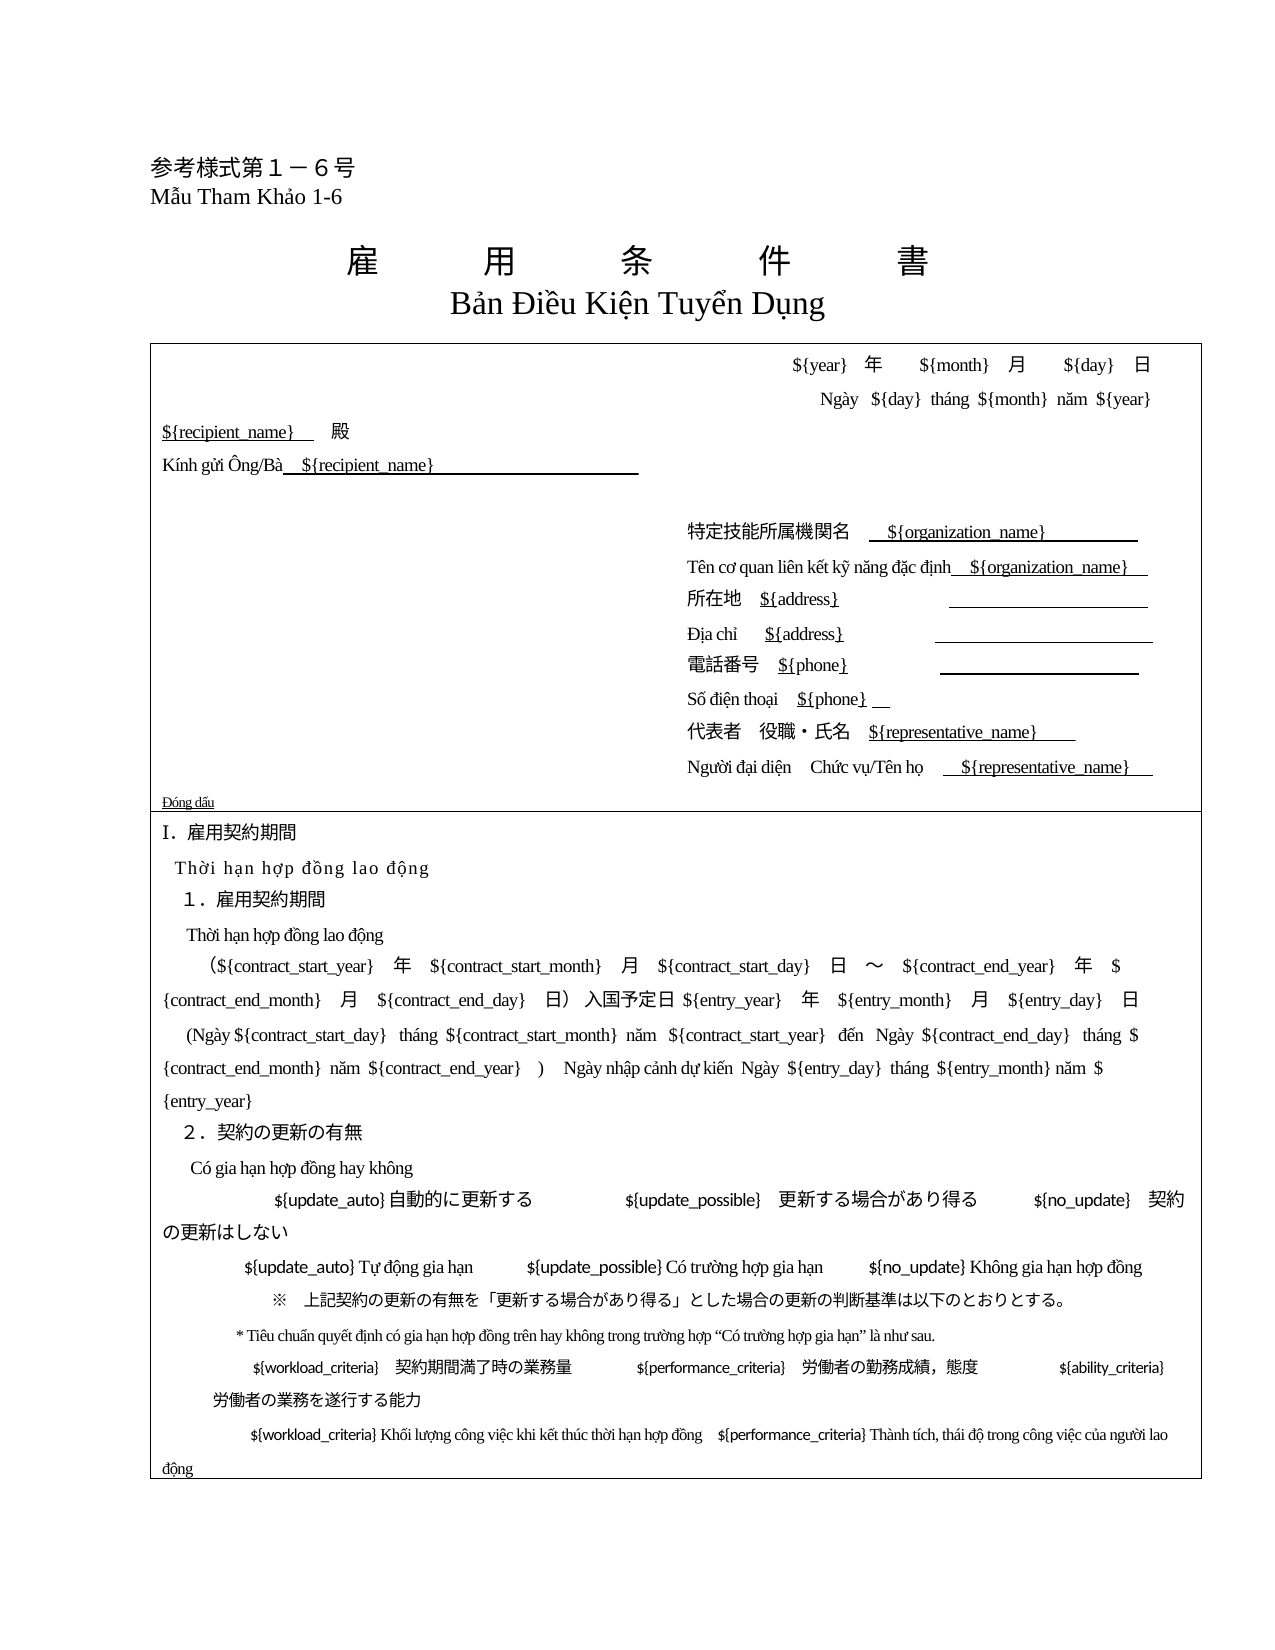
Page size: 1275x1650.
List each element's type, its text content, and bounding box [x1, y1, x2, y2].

text 雇用条件書 Bản Điều Kiện Tuyển Dụng [150, 235, 1125, 321]
text 参考様式第１－６号 [150, 150, 1125, 183]
table_header ${year} 年 ${month} 月 ${day} 日 Ngày ${day} tháng ${month} năm ${year} ${recipient_name} 殿 Kính gửi Ông/Bà ${recipient_name} 特定技能所属機関名 ${organization_name} Tên cơ quan liên kết kỹ năng đặc định ${organization_name} 所在地 ${address} Địa chỉ ${address} 電話番号 ${phone} Số điện thoại ${phone} 代表者 役職・氏名 ${representative_name} Người đại diện Chức vụ/Tên họ ${representative_name} Đóng dấu [151, 344, 1201, 811]
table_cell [151, 812, 1201, 1478]
text Mẫu Tham Khảo 1-6 [150, 183, 1125, 209]
